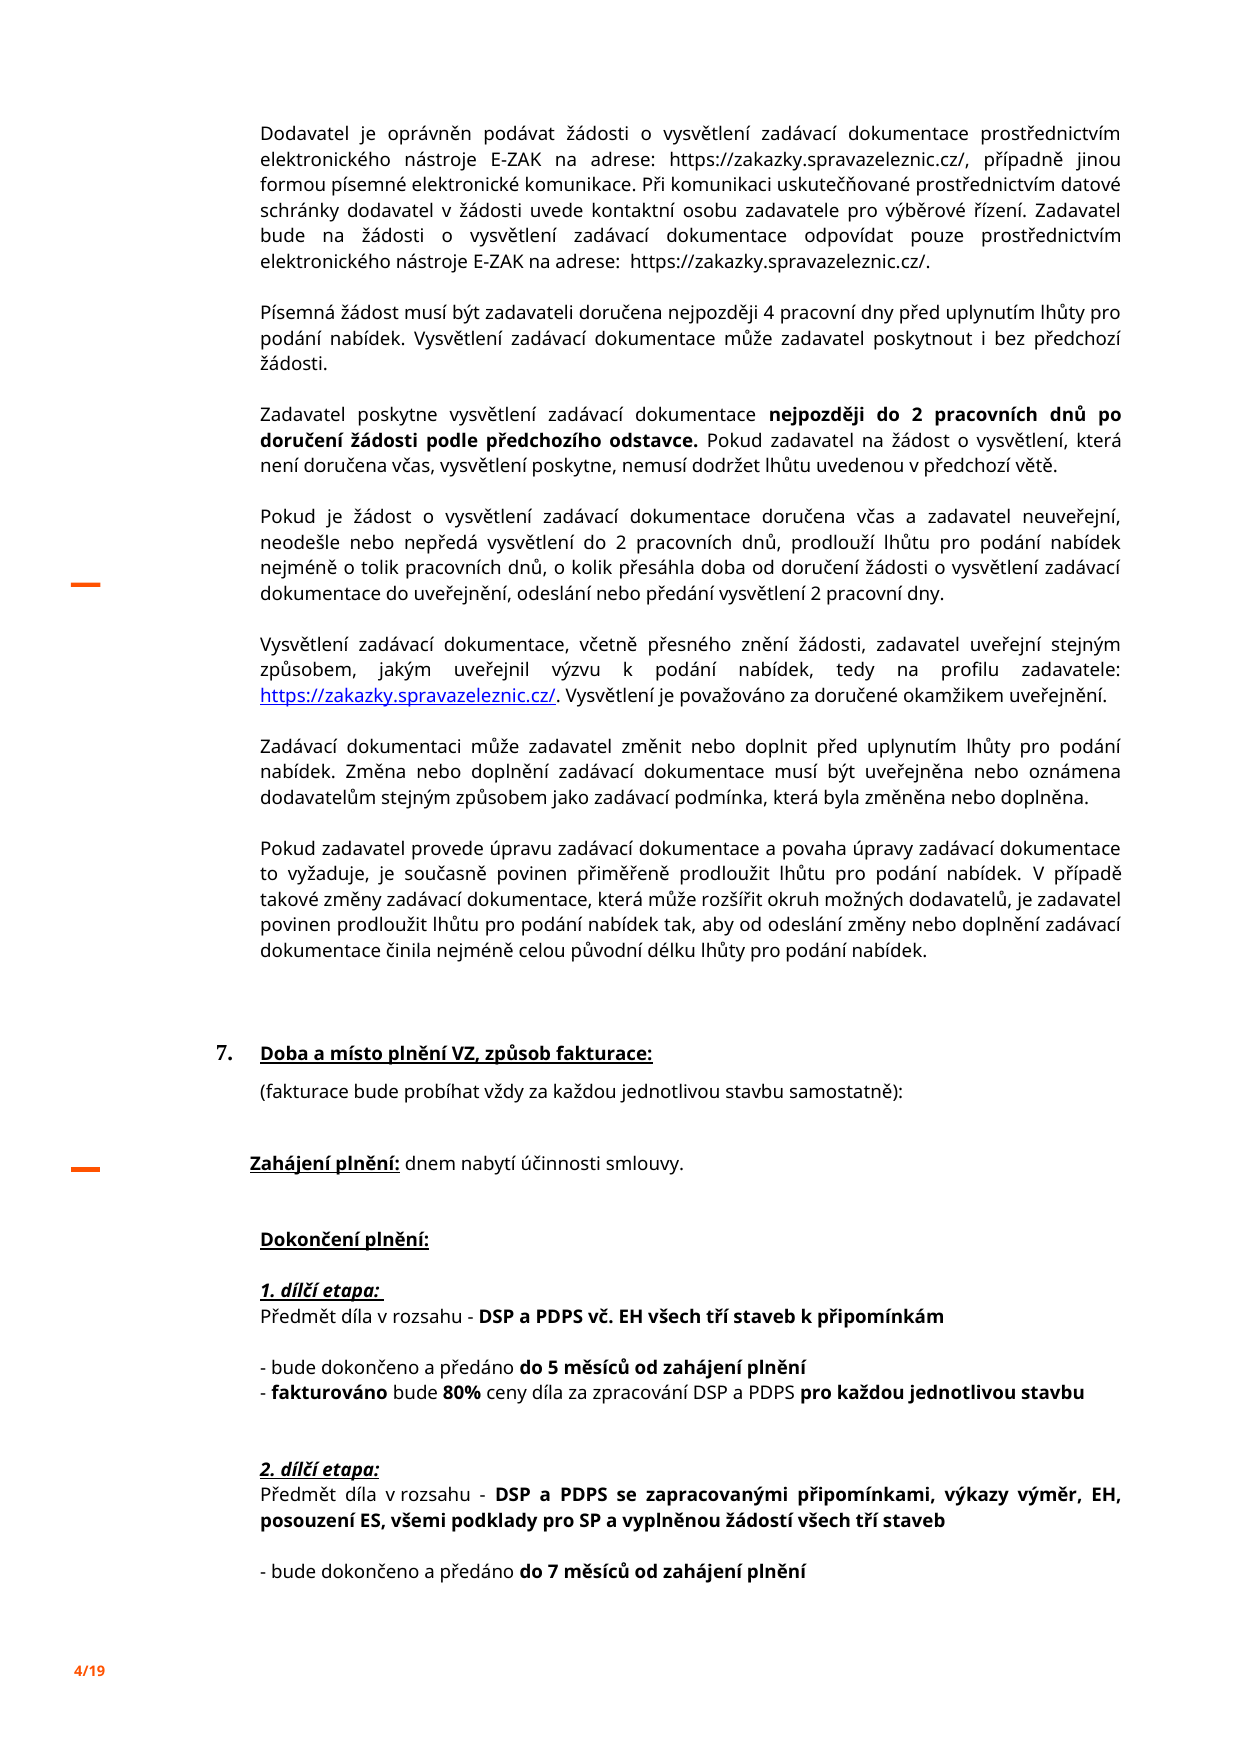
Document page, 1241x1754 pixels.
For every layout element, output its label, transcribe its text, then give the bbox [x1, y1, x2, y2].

text 1. dílčí etapa: [216, 1278, 1122, 1303]
text Pokud zadavatel provede úpravu zadávací dokumentace a povaha úpravy zadávací dokumentace to vyžaduje, je současně povinen přiměřeně prodloužit lhůtu pro podání nabídek. V případě takové změny zadávací dokumentace, která může rozšířit okruh možných dodavatelů, je zadavatel povinen prodloužit lhůtu pro podání nabídek tak, aby od odeslání změny nebo doplnění zadávací dokumentace činila nejméně celou původní délku lhůty pro podání nabídek. [260, 835, 1122, 963]
text Předmět díla v rozsahu - DSP a PDPS se zapracovanými připomínkami, výkazy výměr, EH, posouzení ES, všemi podklady pro SP a vyplněnou žádostí všech tří staveb [260, 1482, 1122, 1533]
text - bude dokončeno a předáno do 5 měsíců od zahájení plnění [260, 1354, 1122, 1380]
text Zahájení plnění: dnem nabytí účinnosti smlouvy. [216, 1142, 1122, 1176]
text 2. dílčí etapa: [260, 1456, 1122, 1482]
text Zadavatel poskytne vysvětlení zadávací dokumentace nejpozději do 2 pracovních dnů po doručení žádosti podle předchozího odstavce. Pokud zadavatel na žádost o vysvětlení, která není doručena včas, vysvětlení poskytne, nemusí dodržet lhůtu uvedenou v předchozí větě. [260, 401, 1122, 478]
text Předmět díla v rozsahu - DSP a PDPS vč. EH všech tří staveb k připomínkám [260, 1303, 1122, 1329]
text Dodavatel je oprávněn podávat žádosti o vysvětlení zadávací dokumentace prostřednictvím elektronického nástroje E-ZAK na adrese: https://zakazky.spravazeleznic.cz/, případně jinou formou písemné elektronické komunikace. Při komunikaci uskutečňované prostřednictvím datové schránky dodavatel v žádosti uvede kontaktní osobu zadavatele pro výběrové řízení. Zadavatel bude na žádosti o vysvětlení zadávací dokumentace odpovídat pouze prostřednictvím elektronického nástroje E-ZAK na adrese: https://zakazky.spravazeleznic.cz/. [260, 121, 1122, 274]
text (fakturace bude probíhat vždy za každou jednotlivou stavbu samostatně): [260, 1079, 1122, 1104]
text Dokončení plnění: [260, 1227, 1122, 1252]
text Písemná žádost musí být zadavateli doručena nejpozději 4 pracovní dny před uplynutím lhůty pro podání nabídek. Vysvětlení zadávací dokumentace může zadavatel poskytnout i bez předchozí žádosti. [260, 299, 1122, 376]
list Doba a místo plnění VZ, způsob fakturace: [216, 1039, 1122, 1066]
text Pokud je žádost o vysvětlení zadávací dokumentace doručena včas a zadavatel neuveřejní, neodešle nebo nepředá vysvětlení do 2 pracovních dnů, prodlouží lhůtu pro podání nabídek nejméně o tolik pracovních dnů, o kolik přesáhla doba od doručení žádosti o vysvětlení zadávací dokumentace do uveřejnění, odeslání nebo předání vysvětlení 2 pracovní dny. [260, 503, 1122, 606]
text Vysvětlení zadávací dokumentace, včetně přesného znění žádosti, zadavatel uveřejní stejným způsobem, jakým uveřejnil výzvu k podání nabídek, tedy na profilu zadavatele: https://zakazky.spravazeleznic.cz/. Vysvětlení je považováno za doručené okamžikem uveřejnění. [260, 631, 1122, 708]
text - bude dokončeno a předáno do 7 měsíců od zahájení plnění [260, 1558, 1122, 1584]
text Zadávací dokumentaci může zadavatel změnit nebo doplnit před uplynutím lhůty pro podání nabídek. Změna nebo doplnění zadávací dokumentace musí být uveřejněna nebo oznámena dodavatelům stejným způsobem jako zadávací podmínka, která byla změněna nebo doplněna. [260, 733, 1122, 810]
text - fakturováno bude 80% ceny díla za zpracování DSP a PDPS pro každou jednotlivou stavbu [260, 1380, 1122, 1405]
